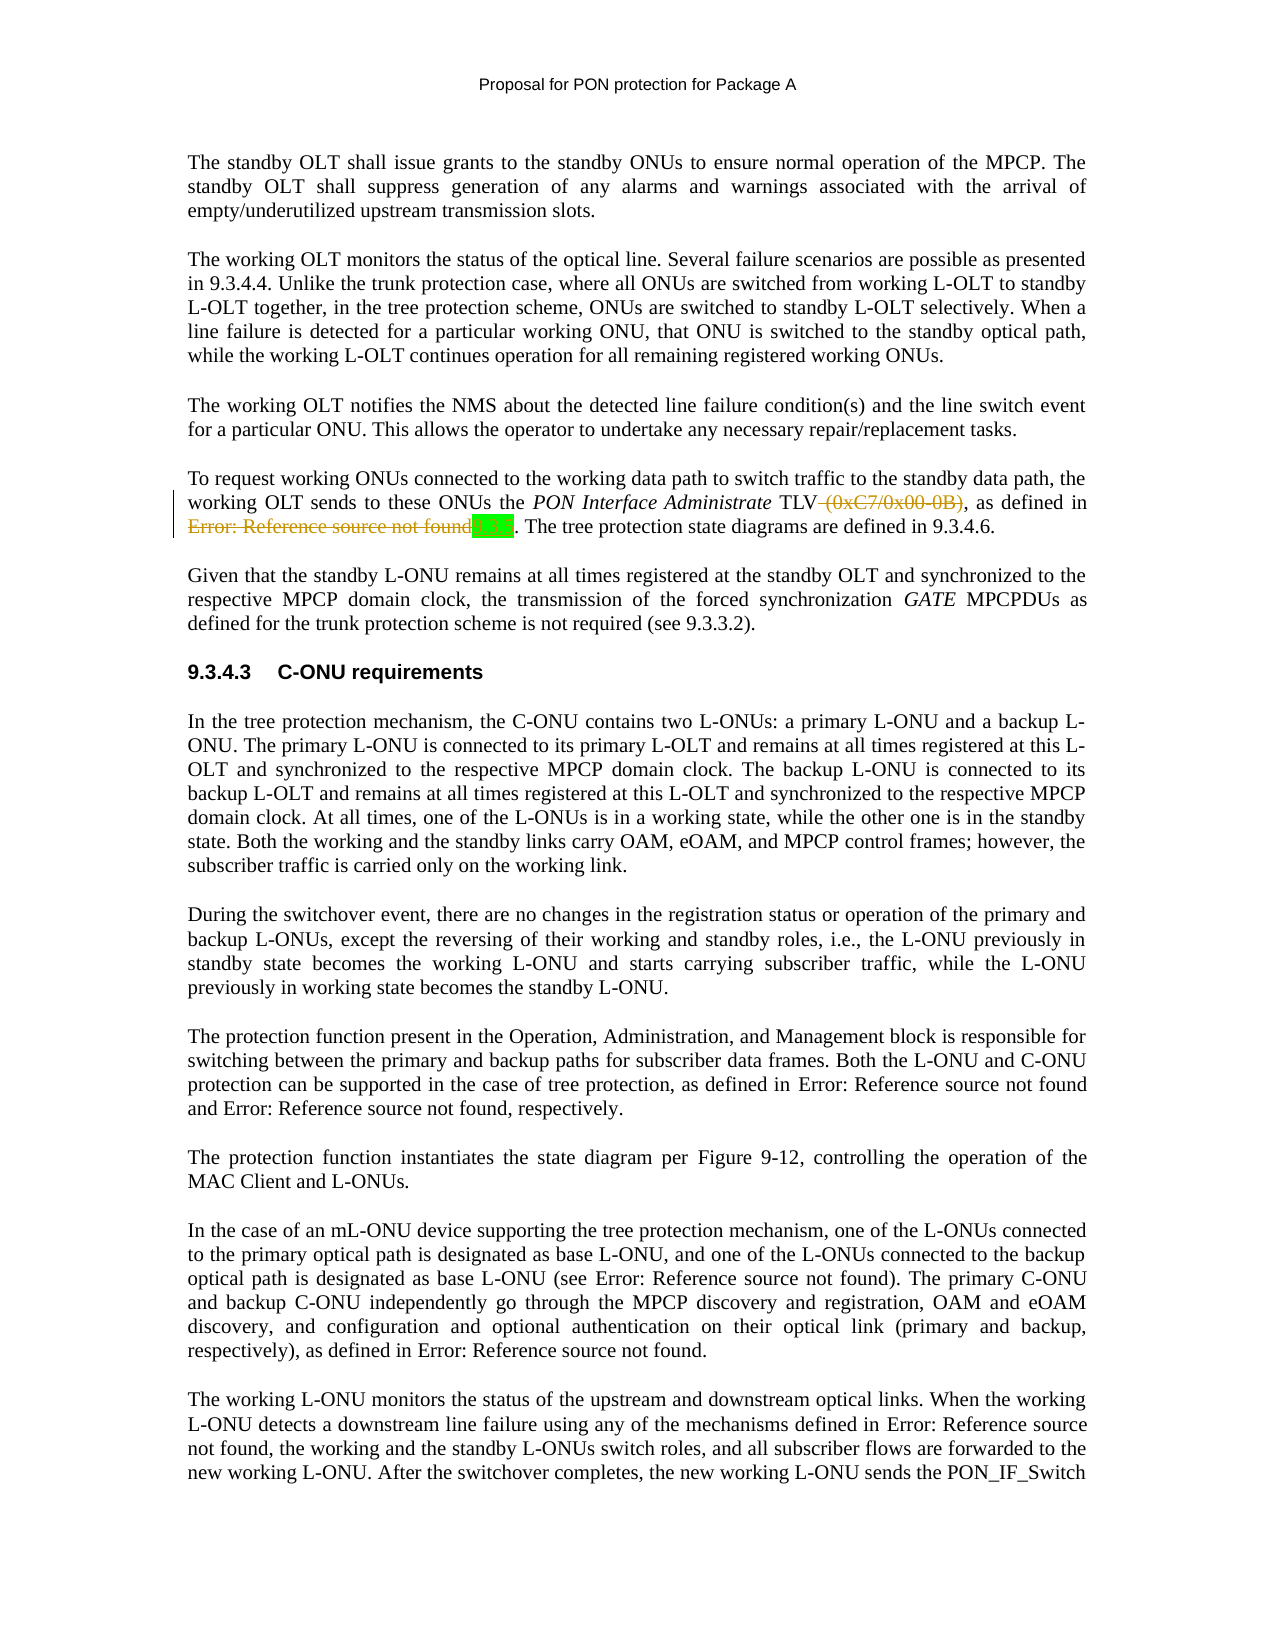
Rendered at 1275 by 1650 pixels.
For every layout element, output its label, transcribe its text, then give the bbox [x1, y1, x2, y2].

list The working OLT monitors the status of the optical line. Several failure scenarios are possible as presented in 9.3.4.4. Unlike the trunk protection case, where all ONUs are switched from working L-OLT to standby L-OLT together, in the tree protection scheme, ONUs are switched to standby L-OLT selectively. When a line failure is detected for a particular working ONU, that ONU is switched to the standby optical path, while the working L-OLT continues operation for all remaining registered working ONUs. [187, 247, 1087, 367]
list Given that the standby L-ONU remains at all times registered at the standby OLT and synchronized to the respective MPCP domain clock, the transmission of the forced synchronization GATE MPCPDUs as defined for the trunk protection scheme is not required (see 9.3.3.2). [187, 563, 1087, 635]
list To request working ONUs connected to the working data path to switch traffic to the standby data path, the working OLT sends to these ONUs the PON Interface Administrate TLV, as defined in . The tree protection state diagrams are defined in 9.3.4.6. [187, 466, 1087, 538]
list The standby OLT shall issue grants to the standby ONUs to ensure normal operation of the MPCP. The standby OLT shall suppress generation of any alarms and warnings associated with the arrival of empty/underutilized upstream transmission slots. [187, 150, 1087, 222]
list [187, 1387, 1087, 1484]
subtitle C-ONU requirements [187, 660, 1087, 684]
list In the tree protection mechanism, the C-ONU contains two L-ONUs: a primary L-ONU and a backup L-ONU. The primary L-ONU is connected to its primary L-OLT and remains at all times registered at this L-OLT and synchronized to the respective MPCP domain clock. The backup L-ONU is connected to its backup L-OLT and remains at all times registered at this L-OLT and synchronized to the respective MPCP domain clock. At all times, one of the L-ONUs is in a working state, while the other one is in the standby state. Both the working and the standby links carry OAM, eOAM, and MPCP control frames; however, the subscriber traffic is carried only on the working link. [187, 709, 1087, 877]
list During the switchover event, there are no changes in the registration status or operation of the primary and backup L-ONUs, except the reversing of their working and standby roles, i.e., the L-ONU previously in standby state becomes the working L-ONU and starts carrying subscriber traffic, while the L-ONU previously in working state becomes the standby L-ONU. [187, 902, 1087, 999]
list The working OLT notifies the NMS about the detected line failure condition(s) and the line switch event for a particular ONU. This allows the operator to undertake any necessary repair/replacement tasks. [187, 392, 1087, 441]
